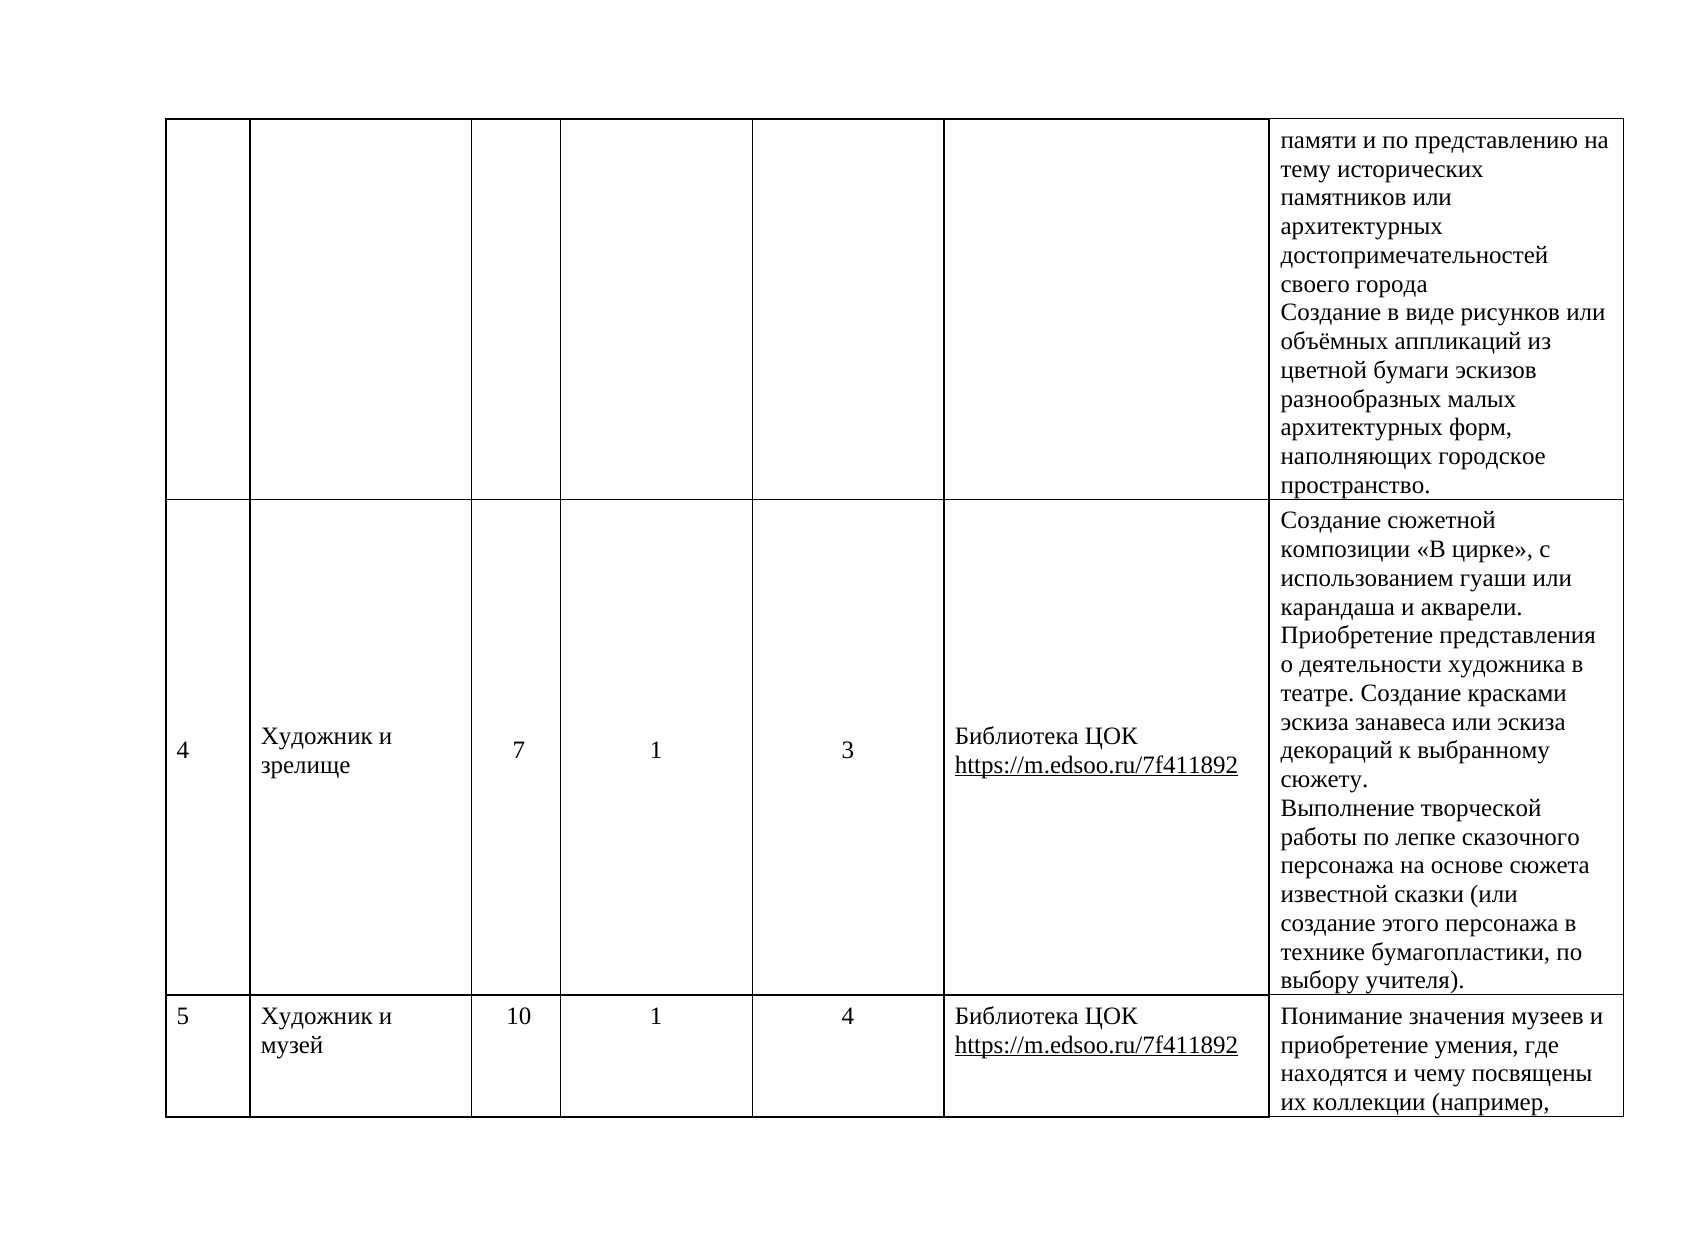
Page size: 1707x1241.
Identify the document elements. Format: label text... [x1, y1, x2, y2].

table_cell Библиотека ЦОК https://m.edsoo.ru/7f411892 [945, 500, 1268, 994]
table_cell 7 [472, 500, 560, 994]
table_cell 4 [167, 500, 249, 994]
table_cell 10 [472, 996, 560, 1116]
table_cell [945, 996, 1268, 1116]
table_cell 4 [753, 996, 943, 1116]
table_cell 3 [753, 500, 943, 994]
table_cell Создание сюжетной композиции «В цирке», с использованием гуаши или карандаша и акварели. Приобретение представления о деятельности художника в театре. Создание красками эскиза занавеса или эскиза декораций к выбранному сюжету. Выполнение творческой работы по лепке сказочного персонажа на основе сюжета известной сказки (или создание этого персонажа в технике бумагопластики, по выбору учителя). [1270, 500, 1623, 994]
table_cell 1 [561, 996, 752, 1116]
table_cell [945, 120, 1268, 499]
table_cell Художник и музей [251, 996, 471, 1116]
table_cell 3 [167, 120, 249, 499]
table_cell 8 [472, 120, 560, 499]
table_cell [1270, 119, 1623, 499]
table_cell 4 [753, 120, 943, 499]
table_cell 1 [561, 500, 752, 994]
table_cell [251, 120, 471, 499]
table_cell Художник и зрелище [251, 500, 471, 994]
table_cell 5 [167, 996, 249, 1116]
table_cell 1 [561, 120, 752, 499]
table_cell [1270, 995, 1623, 1116]
